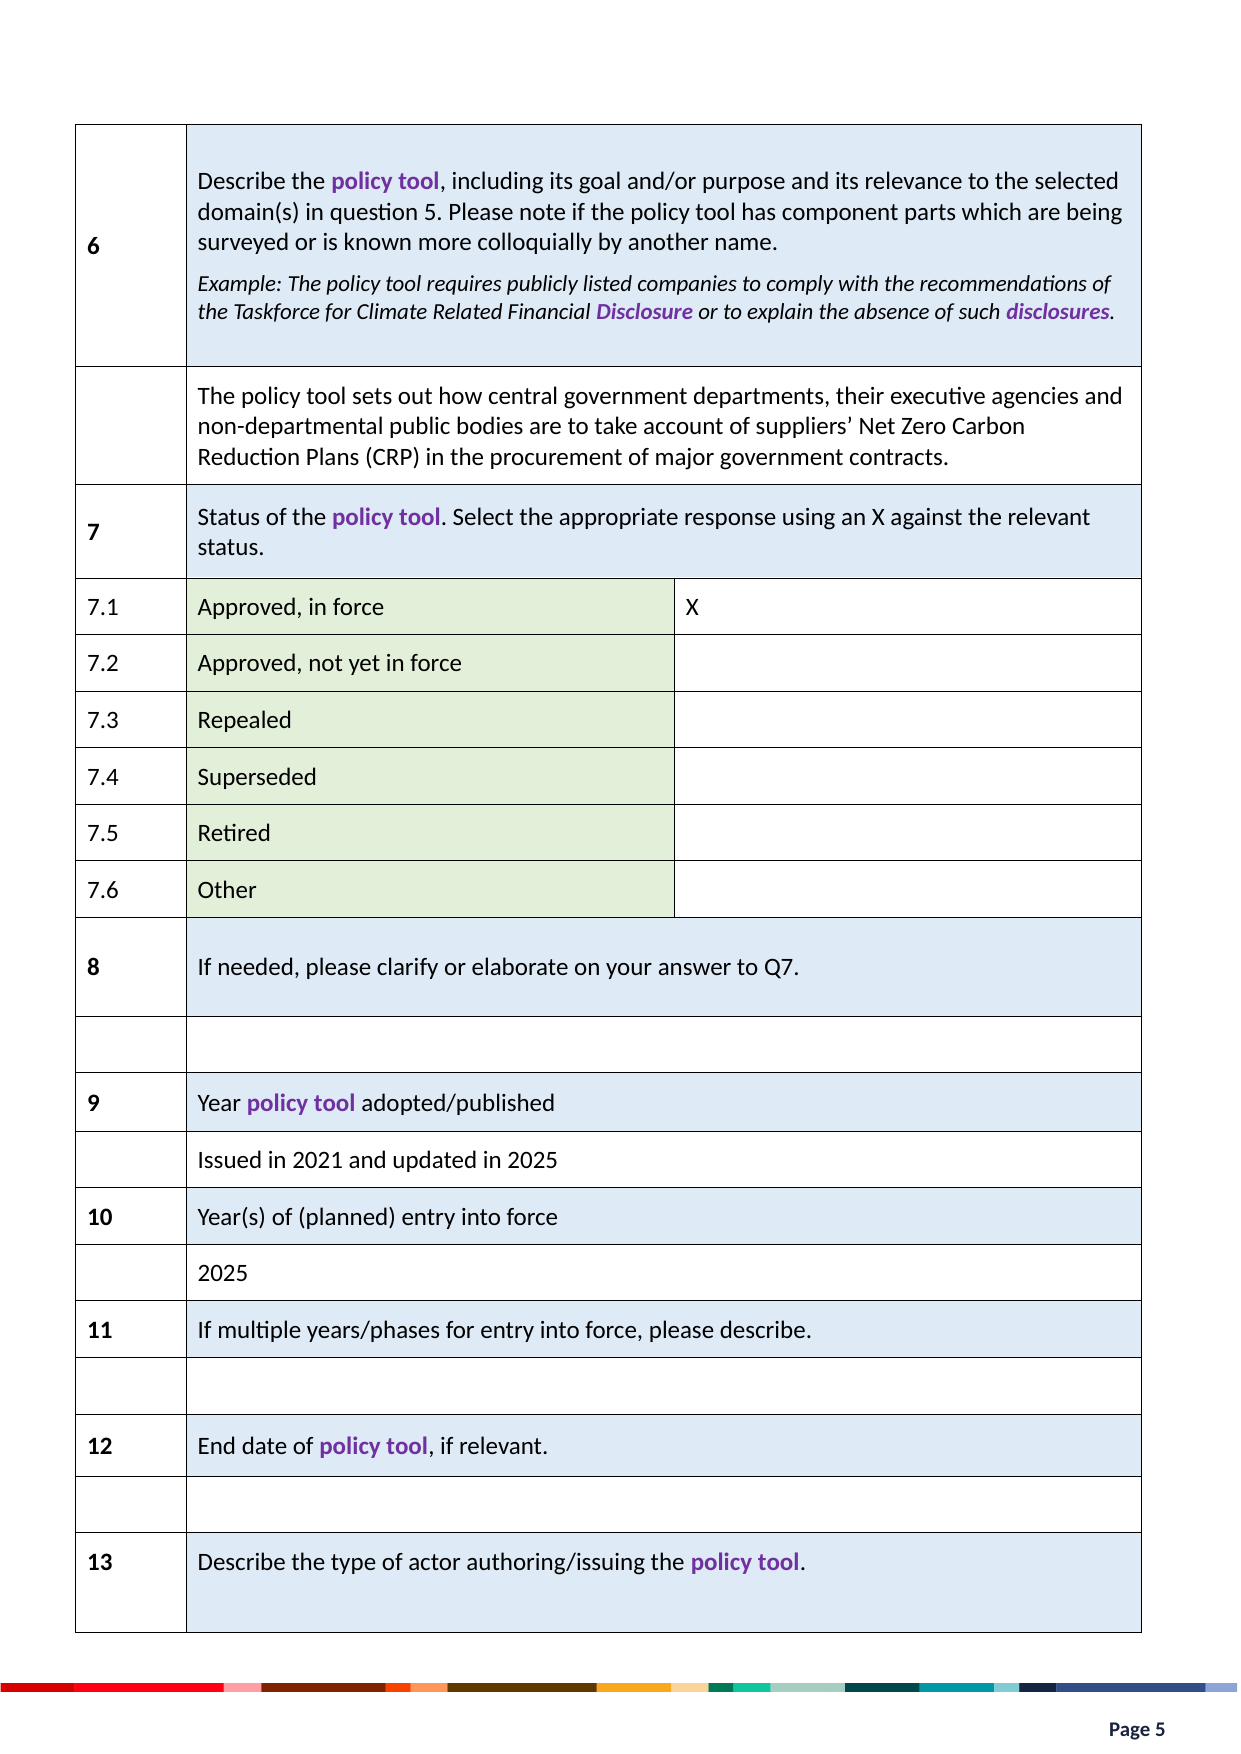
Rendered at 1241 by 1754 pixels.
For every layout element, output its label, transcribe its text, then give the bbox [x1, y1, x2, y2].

table_cell 2025 [187, 1245, 1141, 1300]
table_cell 8 [76, 918, 186, 1016]
table_cell 7 [76, 485, 186, 577]
table_cell [76, 367, 186, 484]
picture [0, 1683, 1236, 1692]
table_cell Issued in 2021 and updated in 2025 [187, 1132, 1141, 1187]
table_cell Retired [187, 805, 674, 860]
table_cell Describe the policy tool, including its goal and/or purpose and its relevance to the selected domain(s) in question 5. Please note if the policy tool has component parts which are being surveyed or is known more colloquially by another name. Example: The policy tool requires publicly listed companies to comply with the recommendations of the Taskforce for Climate Related Financial Disclosure or to explain the absence of such disclosures. [187, 125, 1141, 366]
table_cell 7.2 [76, 635, 186, 691]
table_cell 10 [76, 1188, 186, 1244]
table_cell [675, 805, 1141, 860]
table_cell Status of the policy tool. Select the appropriate response using an X against the relevant status. [187, 485, 1141, 577]
table_cell [187, 1017, 1141, 1072]
table_cell [187, 1477, 1141, 1532]
table_cell End date of policy tool, if relevant. [187, 1415, 1141, 1476]
table_cell [675, 692, 1141, 747]
table_cell [76, 1358, 186, 1413]
table_cell [76, 1017, 186, 1072]
table_cell Approved, not yet in force [187, 635, 674, 691]
table_cell 7.1 [76, 579, 186, 634]
table_cell [675, 635, 1141, 691]
table_cell [187, 1358, 1141, 1413]
table_cell 7.4 [76, 748, 186, 804]
table_cell X [675, 579, 1141, 634]
table_cell 7.5 [76, 805, 186, 860]
table_cell 6 [76, 125, 186, 366]
table_cell Other [187, 861, 674, 917]
table_cell Year(s) of (planned) entry into force [187, 1188, 1141, 1244]
table_cell The policy tool sets out how central government departments, their executive agencies and non-departmental public bodies are to take account of suppliers’ Net Zero Carbon Reduction Plans (CRP) in the procurement of major government contracts. [187, 367, 1141, 484]
table_cell [76, 1477, 186, 1532]
table_cell 12 [76, 1415, 186, 1476]
table_cell Repealed [187, 692, 674, 747]
table_cell If multiple years/phases for entry into force, please describe. [187, 1301, 1141, 1357]
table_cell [187, 1533, 1141, 1632]
table_cell Year policy tool adopted/published [187, 1073, 1141, 1131]
table_cell [675, 861, 1141, 917]
table_cell [76, 1245, 186, 1300]
table_cell Superseded [187, 748, 674, 804]
table_cell If needed, please clarify or elaborate on your answer to Q7. [187, 918, 1141, 1016]
table_cell 13 [76, 1533, 186, 1632]
table_cell Approved, in force [187, 579, 674, 634]
table_cell 9 [76, 1073, 186, 1131]
table_cell 7.3 [76, 692, 186, 747]
table_cell [675, 748, 1141, 804]
table_cell [76, 1132, 186, 1187]
table_cell 7.6 [76, 861, 186, 917]
table_cell 11 [76, 1301, 186, 1357]
